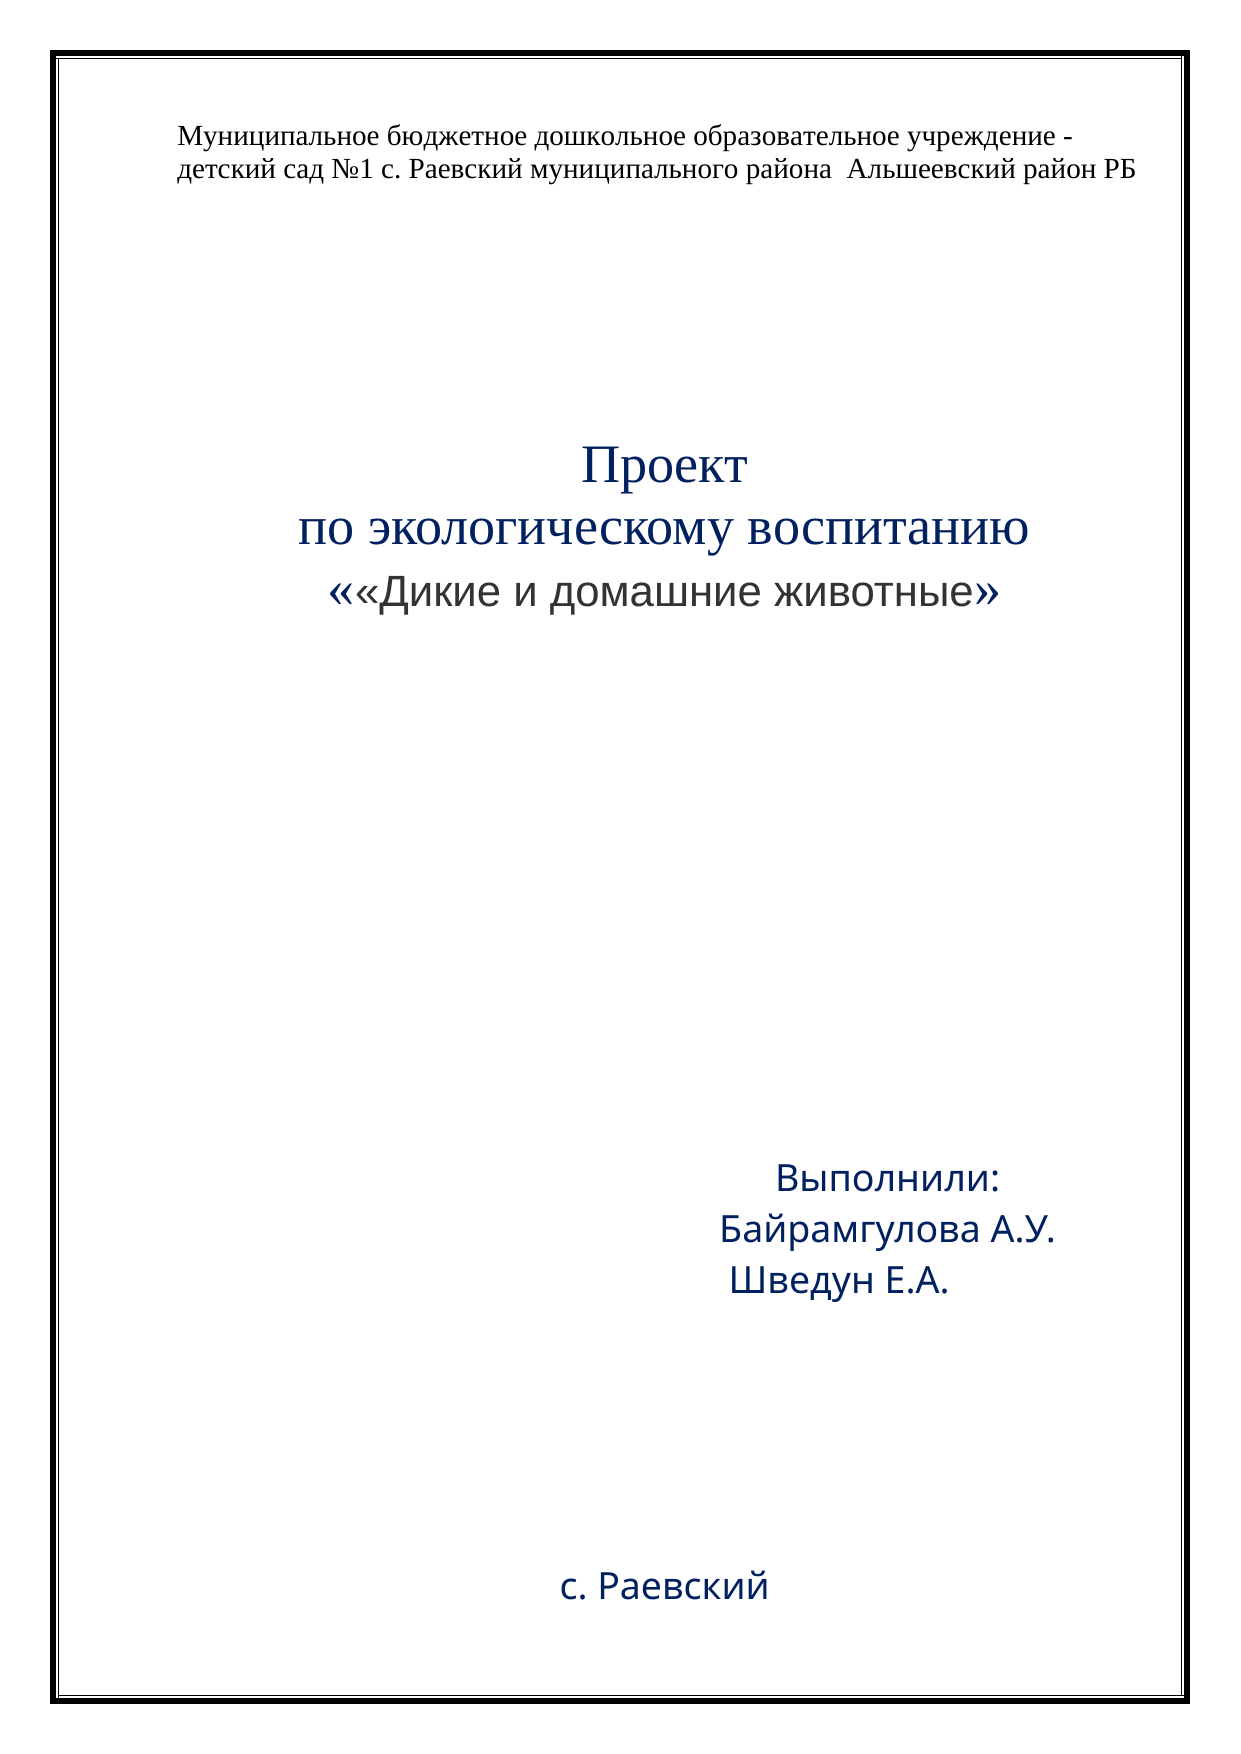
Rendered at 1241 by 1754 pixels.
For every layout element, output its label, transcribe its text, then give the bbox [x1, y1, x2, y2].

text по экологическому воспитанию [177, 494, 1152, 556]
text Выполнили: [177, 1151, 1152, 1202]
text ««Дикие и домашние животные» [177, 556, 1152, 618]
text Шведун Е.А. [177, 1253, 1152, 1304]
text Проект [177, 431, 1152, 494]
text Муниципальное бюджетное дошкольное образовательное учреждение - детский сад №1 с. Раевский муниципального района Альшеевский район РБ [177, 118, 1152, 185]
text Байрамгулова А.У. [177, 1202, 1152, 1253]
text с. Раевский [177, 1559, 1152, 1611]
